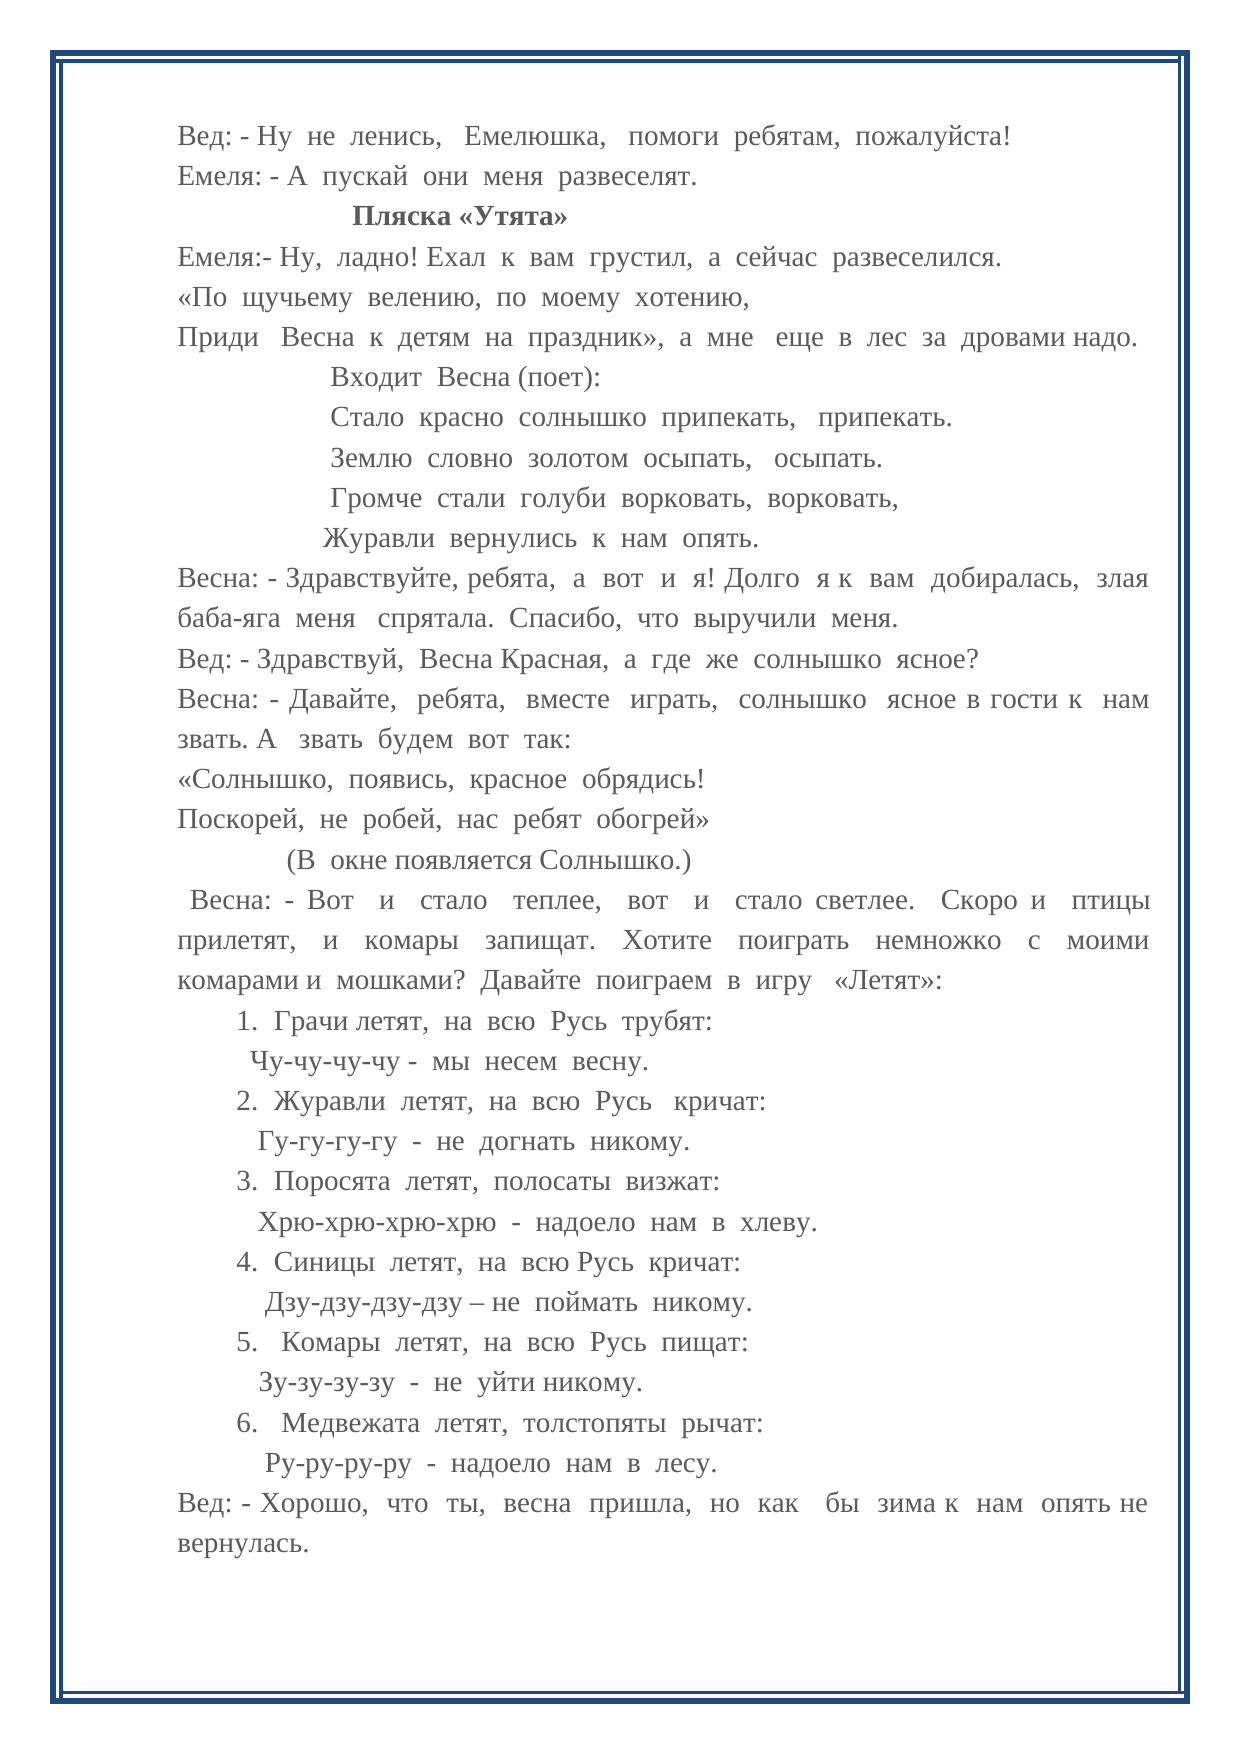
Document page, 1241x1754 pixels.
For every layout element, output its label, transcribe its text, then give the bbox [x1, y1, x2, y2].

text Весна: - Давайте, ребята, вместе играть, солнышко ясное в гости к нам звать. А звать будем вот так: [177, 681, 1152, 755]
text «По щучьему велению, по моему хотению, [177, 279, 1152, 312]
text Громче стали голуби ворковать, ворковать, [177, 480, 1152, 513]
text Емеля: - А пускай они меня развеселят. [177, 158, 1152, 192]
text Вед: - Хорошо, что ты, весна пришла, но как бы зима к нам опять не вернулась. [177, 1485, 1152, 1559]
list Медвежата летят, толстопяты рычат: [236, 1405, 1152, 1438]
text Землю словно золотом осыпать, осыпать. [177, 440, 1152, 473]
list Поросята летят, полосаты визжат: [236, 1163, 1152, 1197]
list Синицы летят, на всю Русь кричат: [236, 1244, 1152, 1277]
text Дзу-дзу-дзу-дзу – не поймать никому. [177, 1284, 1152, 1318]
text Вед: - Ну не ленись, Емелюшка, помоги ребятам, пожалуйста! [177, 118, 1152, 152]
text Зу-зу-зу-зу - не уйти никому. [251, 1364, 1152, 1398]
text Гу-гу-гу-гу - не догнать никому. [177, 1123, 1152, 1157]
text Пляска «Утята» [177, 198, 1152, 232]
text Приди Весна к детям на праздник», а мне еще в лес за дровами надо. [177, 319, 1152, 353]
text Стало красно солнышко припекать, припекать. [177, 399, 1152, 433]
list Комары летят, на всю Русь пищат: [236, 1324, 1152, 1358]
text (В окне появляется Солнышко.) [286, 842, 1152, 875]
text Хрю-хрю-хрю-хрю - надоело нам в хлеву. [177, 1204, 1152, 1237]
text Входит Весна (поет): [177, 359, 1152, 393]
text Вед: - Здравствуй, Весна Красная, а где же солнышко ясное? [177, 641, 1152, 674]
text Журавли вернулись к нам опять. [177, 520, 1152, 554]
list Грачи летят, на всю Русь трубят: [236, 1003, 1152, 1036]
list Журавли летят, на всю Русь кричат: [236, 1083, 1152, 1117]
text Ру-ру-ру-ру - надоело нам в лесу. [177, 1445, 1152, 1478]
text Весна: - Здравствуйте, ребята, а вот и я! Долго я к вам добиралась, злая баба-яга меня спрятала. Спасибо, что выручили меня. [177, 560, 1152, 634]
text Чу-чу-чу-чу - мы несем весну. [177, 1043, 1152, 1076]
text «Солнышко, появись, красное обрядись! [177, 761, 1152, 795]
text Поскорей, не робей, нас ребят обогрей» [177, 802, 1152, 835]
text Весна: - Вот и стало теплее, вот и стало светлее. Скоро и птицы прилетят, и комары запищат. Хотите поиграть немножко с моими комарами и мошками? Давайте поиграем в игру «Летят»: [177, 882, 1152, 996]
text Емеля:- Ну, ладно! Ехал к вам грустил, а сейчас развеселился. [177, 239, 1152, 272]
